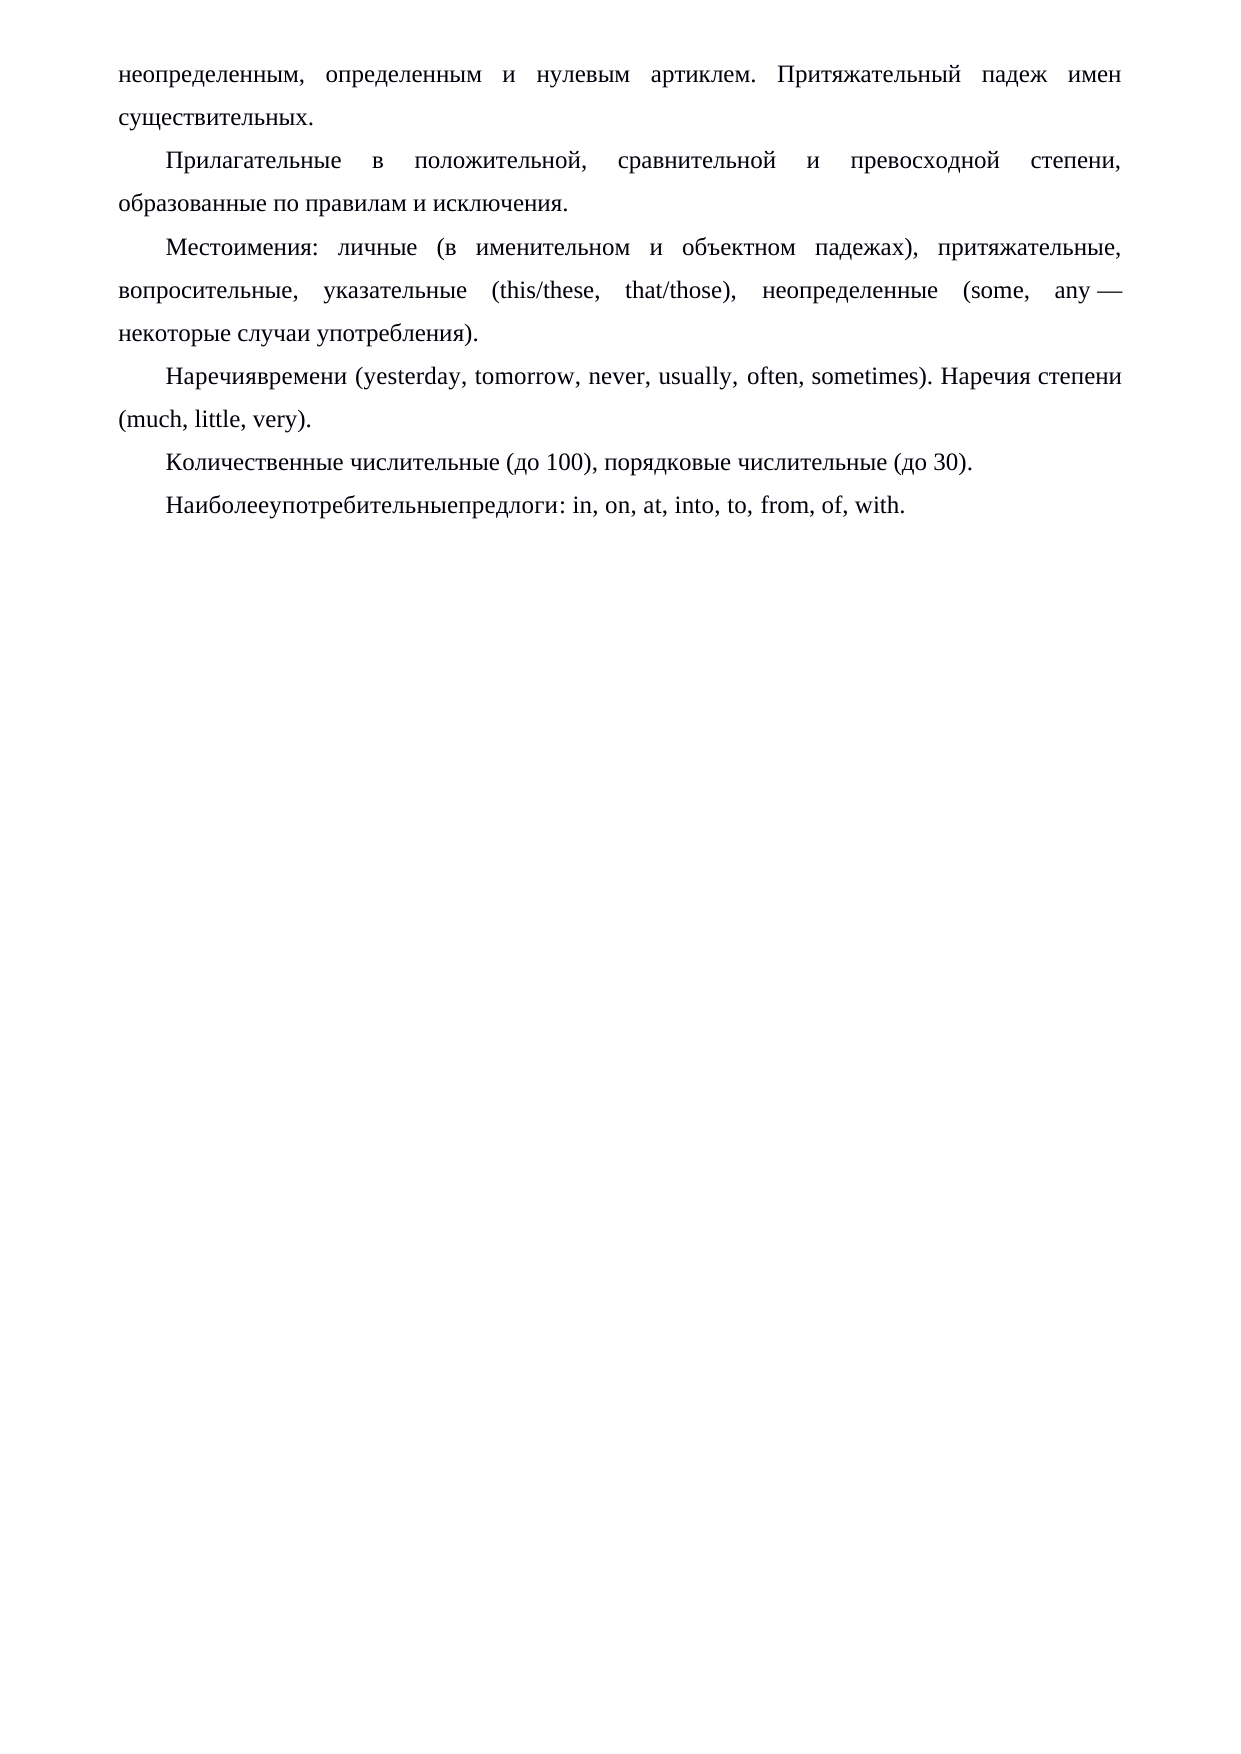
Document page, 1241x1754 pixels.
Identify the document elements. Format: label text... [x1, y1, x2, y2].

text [118, 59, 1122, 131]
text Количественные числительные (до 100), порядковые числительные (до 30). [118, 447, 1122, 476]
text Наречиявремени (yesterday, tomorrow, never, usually, often, sometimes). Наречия степени (much, little, very). [118, 361, 1122, 433]
text Наиболееупотребительныепредлоги: in, on, at, into, to, from, of, with. [118, 490, 1122, 519]
text Прилагательные в положительной, сравнительной и превосходной степени, образованные по правилам и исключения. [118, 145, 1122, 217]
text Местоимения: личные (в именительном и объектном падежах), притяжательные, вопросительные, указательные (this/these, that/those), неопределенные (some, any — некоторые случаи употребления). [118, 232, 1122, 347]
